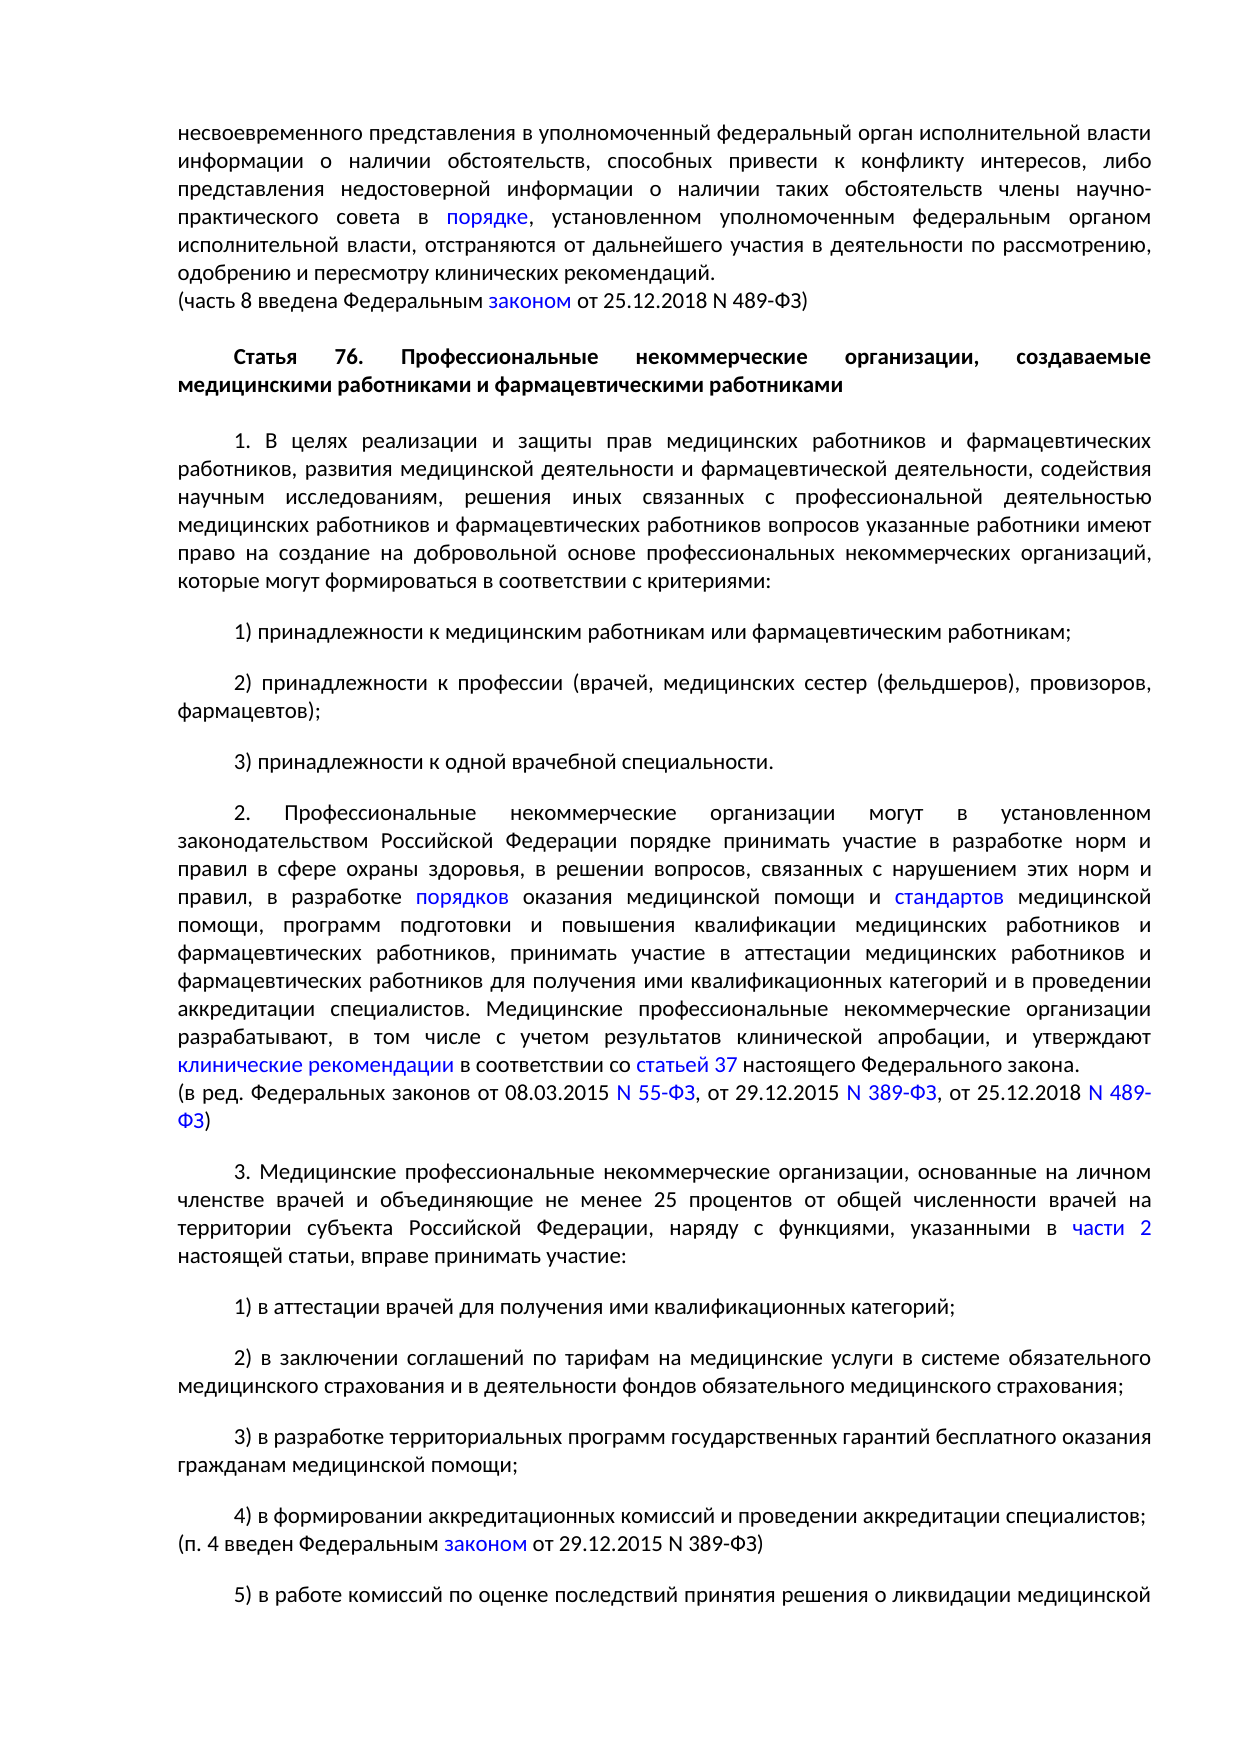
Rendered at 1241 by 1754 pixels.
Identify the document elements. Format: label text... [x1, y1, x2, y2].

text 3) принадлежности к одной врачебной специальности. [177, 747, 1152, 775]
title Статья 76. Профессиональные некоммерческие организации, создаваемые медицинскими работниками и фармацевтическими работниками [177, 342, 1152, 398]
text 1. В целях реализации и защиты прав медицинских работников и фармацевтических работников, развития медицинской деятельности и фармацевтической деятельности, содействия научным исследованиям, решения иных связанных с профессиональной деятельностью медицинских работников и фармацевтических работников вопросов указанные работники имеют право на создание на добровольной основе профессиональных некоммерческих организаций, которые могут формироваться в соответствии с критериями: [177, 426, 1152, 594]
text 1) в аттестации врачей для получения ими квалификационных категорий; [177, 1292, 1152, 1320]
text (в ред. Федеральных законов от 08.03.2015 N 55-ФЗ, от 29.12.2015 N 389-ФЗ, от 25.12.2018 N 489-ФЗ) [177, 1078, 1152, 1134]
text 4) в формировании аккредитационных комиссий и проведении аккредитации специалистов; [177, 1501, 1152, 1529]
text (п. 4 введен Федеральным законом от 29.12.2015 N 389-ФЗ) [177, 1529, 1152, 1557]
text 3) в разработке территориальных программ государственных гарантий бесплатного оказания гражданам медицинской помощи; [177, 1422, 1152, 1478]
text 2) в заключении соглашений по тарифам на медицинские услуги в системе обязательного медицинского страхования и в деятельности фондов обязательного медицинского страхования; [177, 1343, 1152, 1399]
text 1) принадлежности к медицинским работникам или фармацевтическим работникам; [177, 617, 1152, 645]
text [177, 1580, 1152, 1608]
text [177, 118, 1152, 286]
text 2) принадлежности к профессии (врачей, медицинских сестер (фельдшеров), провизоров, фармацевтов); [177, 668, 1152, 724]
text (часть 8 введена Федеральным законом от 25.12.2018 N 489-ФЗ) [177, 286, 1152, 314]
text 3. Медицинские профессиональные некоммерческие организации, основанные на личном членстве врачей и объединяющие не менее 25 процентов от общей численности врачей на территории субъекта Российской Федерации, наряду с функциями, указанными в части 2 настоящей статьи, вправе принимать участие: [177, 1157, 1152, 1269]
text 2. Профессиональные некоммерческие организации могут в установленном законодательством Российской Федерации порядке принимать участие в разработке норм и правил в сфере охраны здоровья, в решении вопросов, связанных с нарушением этих норм и правил, в разработке порядков оказания медицинской помощи и стандартов медицинской помощи, программ подготовки и повышения квалификации медицинских работников и фармацевтических работников, принимать участие в аттестации медицинских работников и фармацевтических работников для получения ими квалификационных категорий и в проведении аккредитации специалистов. Медицинские профессиональные некоммерческие организации разрабатывают, в том числе с учетом результатов клинической апробации, и утверждают клинические рекомендации в соответствии со статьей 37 настоящего Федерального закона. [177, 798, 1152, 1078]
